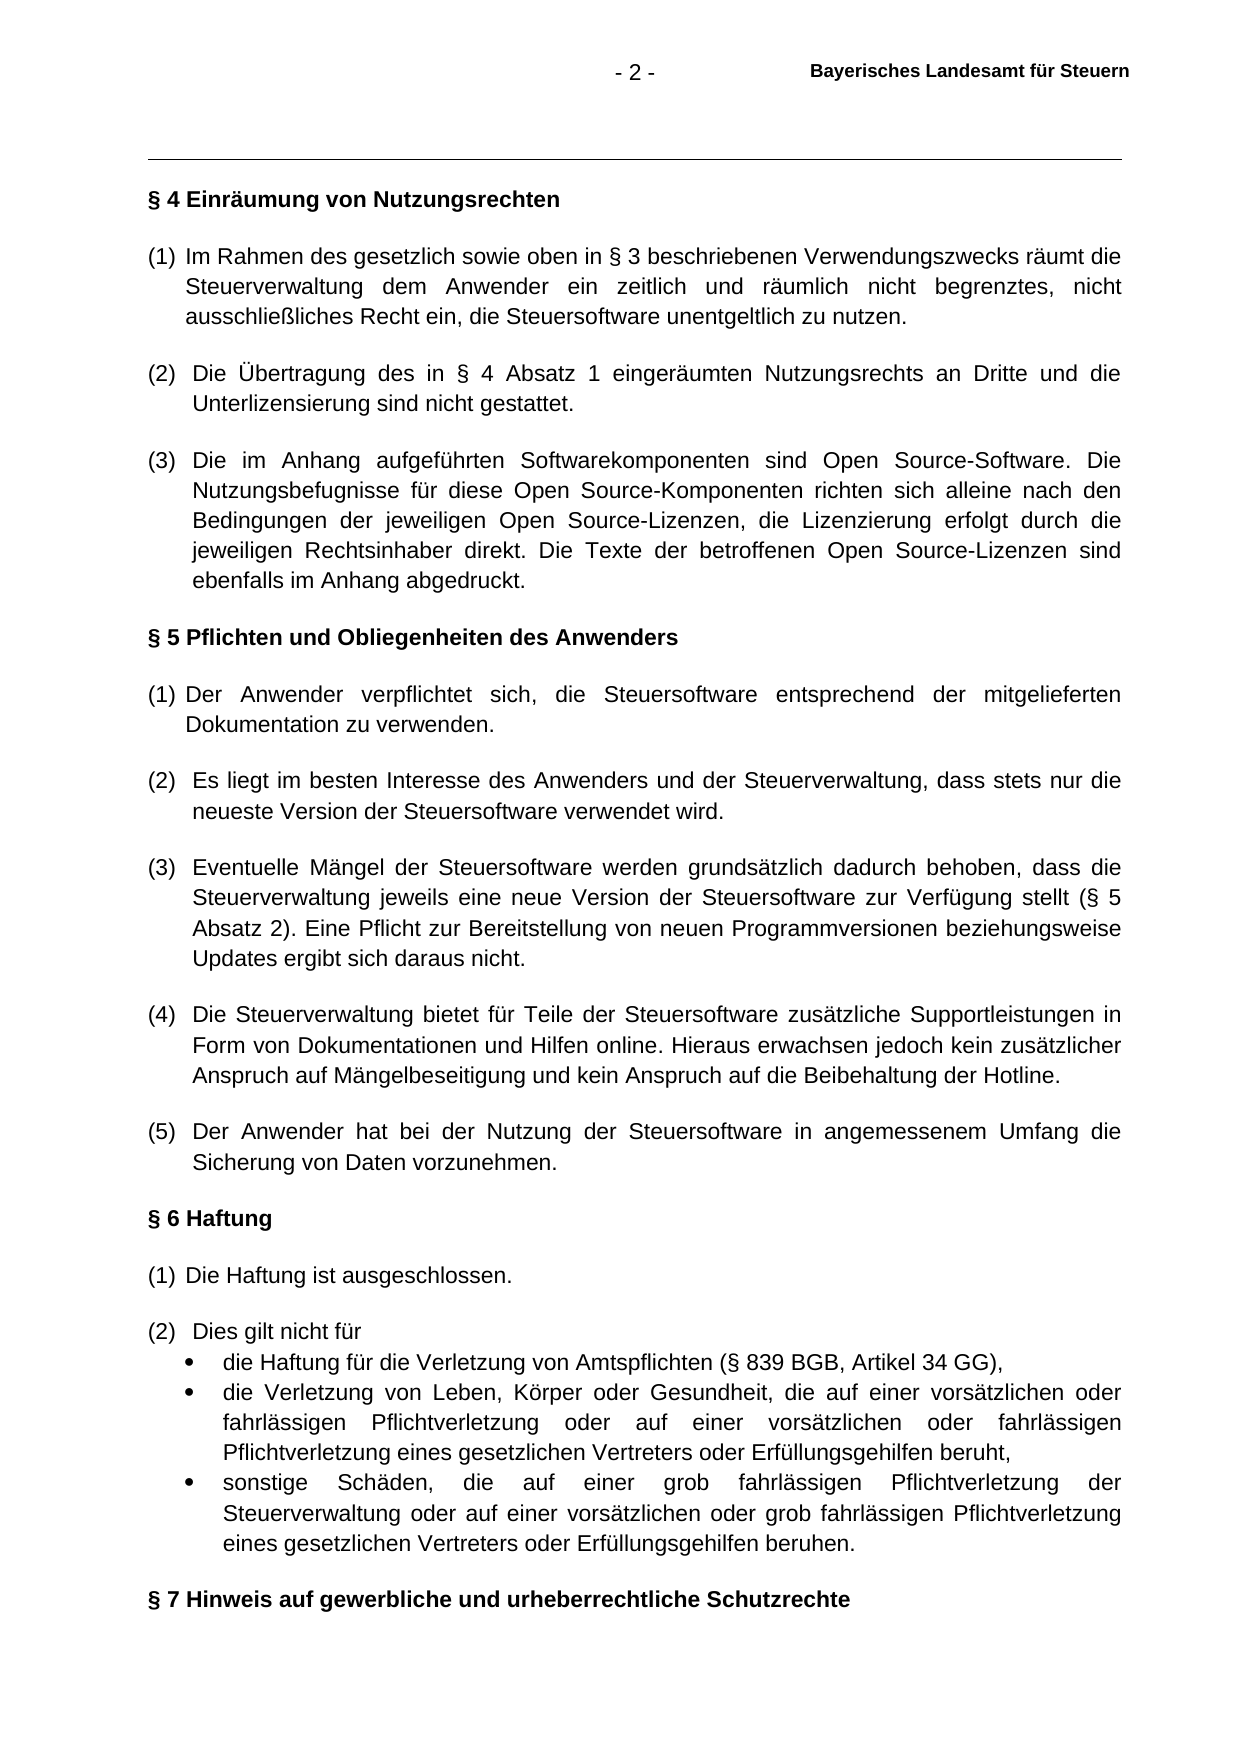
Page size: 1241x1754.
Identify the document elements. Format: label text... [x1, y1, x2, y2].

text § 4 Einräumung von Nutzungsrechten [148, 186, 1122, 213]
list Die Übertragung des in § 4 Absatz 1 eingeräumten Nutzungsrechts an Dritte und die Unterlizensierung sind nicht gestattet. [148, 360, 1122, 416]
list Der Anwender hat bei der Nutzung der Steuersoftware in angemessenem Umfang die Sicherung von Daten vorzunehmen. [148, 1118, 1122, 1175]
list Die Steuerverwaltung bietet für Teile der Steuersoftware zusätzliche Supportleistungen in Form von Dokumentationen und Hilfen online. Hieraus erwachsen jedoch kein zusätzlicher Anspruch auf Mängelbeseitigung und kein Anspruch auf die Beibehaltung der Hotline. [148, 1001, 1122, 1088]
list Die im Anhang aufgeführten Softwarekomponenten sind Open Source-Software. Die Nutzungsbefugnisse für diese Open Source-Komponenten richten sich alleine nach den Bedingungen der jeweiligen Open Source-Lizenzen, die Lizenzierung erfolgt durch die jeweiligen Rechtsinhaber direkt. Die Texte der betroffenen Open Source-Lizenzen sind ebenfalls im Anhang abgedruckt. [148, 447, 1122, 594]
list Eventuelle Mängel der Steuersoftware werden grundsätzlich dadurch behoben, dass die Steuerverwaltung jeweils eine neue Version der Steuersoftware zur Verfügung stellt (§ 5 Absatz 2). Eine Pflicht zur Bereitstellung von neuen Programmversionen beziehungsweise Updates ergibt sich daraus nicht. [148, 854, 1122, 971]
list die Verletzung von Leben, Körper oder Gesundheit, die auf einer vorsätzlichen oder fahrlässigen Pflichtverletzung oder auf einer vorsätzlichen oder fahrlässigen Pflichtverletzung eines gesetzlichen Vertreters oder Erfüllungsgehilfen beruht, [185, 1379, 1122, 1465]
list Im Rahmen des gesetzlich sowie oben in § 3 beschriebenen Verwendungszwecks räumt die Steuerverwaltung dem Anwender ein zeitlich und räumlich nicht begrenztes, nicht ausschließliches Recht ein, die Steuersoftware unentgeltlich zu nutzen. [148, 243, 1122, 330]
text § 7 Hinweis auf gewerbliche und urheberrechtliche Schutzrechte [148, 1586, 1122, 1613]
list Die Haftung ist ausgeschlossen. [148, 1262, 1122, 1288]
list Dies gilt nicht für [148, 1318, 1122, 1344]
list sonstige Schäden, die auf einer grob fahrlässigen Pflichtverletzung der Steuerverwaltung oder auf einer vorsätzlichen oder grob fahrlässigen Pflichtverletzung eines gesetzlichen Vertreters oder Erfüllungsgehilfen beruhen. [185, 1469, 1122, 1556]
text § 5 Pflichten und Obliegenheiten des Anwenders [148, 624, 1122, 650]
text § 6 Haftung [148, 1205, 1122, 1231]
list Es liegt im besten Interesse des Anwenders und der Steuerverwaltung, dass stets nur die neueste Version der Steuersoftware verwendet wird. [148, 767, 1122, 824]
list die Haftung für die Verletzung von Amtspflichten (§ 839 BGB, Artikel 34 GG), [185, 1348, 1122, 1375]
list Der Anwender verpflichtet sich, die Steuersoftware entsprechend der mitgelieferten Dokumentation zu verwenden. [148, 681, 1122, 737]
